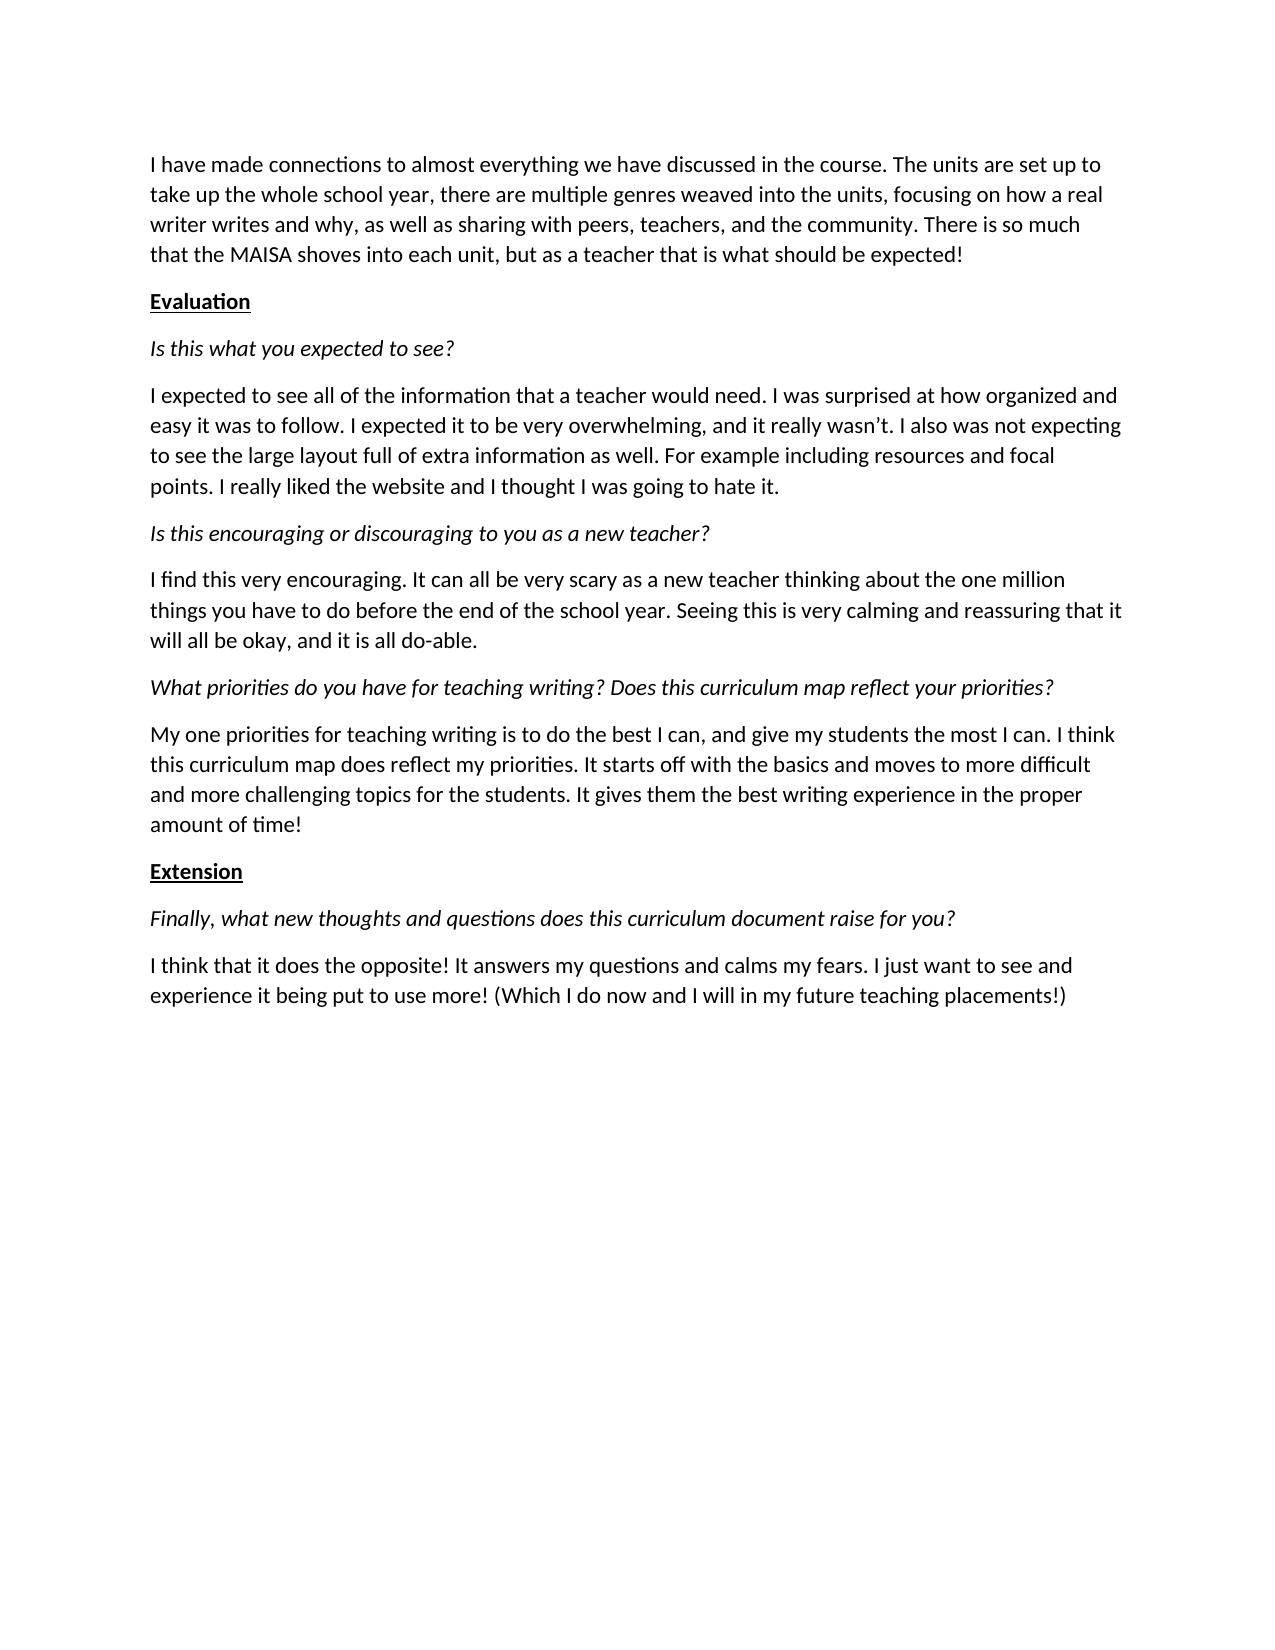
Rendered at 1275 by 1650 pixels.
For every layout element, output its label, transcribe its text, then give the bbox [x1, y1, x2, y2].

text Extension [150, 857, 1125, 885]
text I find this very encouraging. It can all be very scary as a new teacher thinking about the one million things you have to do before the end of the school year. Seeing this is very calming and reassuring that it will all be okay, and it is all do-able. [150, 566, 1125, 654]
text I expected to see all of the information that a teacher would need. I was surprised at how organized and easy it was to follow. I expected it to be very overwhelming, and it really wasn’t. I also was not expecting to see the large layout full of extra information as well. For example including resources and focal points. I really liked the website and I thought I was going to hate it. [150, 381, 1125, 500]
text Is this encouraging or discouraging to you as a new teacher? [150, 519, 1125, 547]
text Evaluation [150, 287, 1125, 316]
text I have made connections to almost everything we have discussed in the course. The units are set up to take up the whole school year, there are multiple genres weaved into the units, focusing on how a real writer writes and why, as well as sharing with peers, teachers, and the community. There is so much that the MAISA shoves into each unit, but as a teacher that is what should be expected! [150, 150, 1125, 269]
text What priorities do you have for teaching writing? Does this curriculum map reflect your priorities? [150, 673, 1125, 701]
text My one priorities for teaching writing is to do the best I can, and give my students the most I can. I think this curriculum map does reflect my priorities. It starts off with the basics and moves to more difficult and more challenging topics for the students. It gives them the best writing experience in the proper amount of time! [150, 720, 1125, 838]
text Finally, what new thoughts and questions does this curriculum document raise for you? [150, 904, 1125, 932]
text Is this what you expected to see? [150, 334, 1125, 362]
text I think that it does the opposite! It answers my questions and calms my fears. I just want to see and experience it being put to use more! (Which I do now and I will in my future teaching placements!) [150, 951, 1125, 1009]
